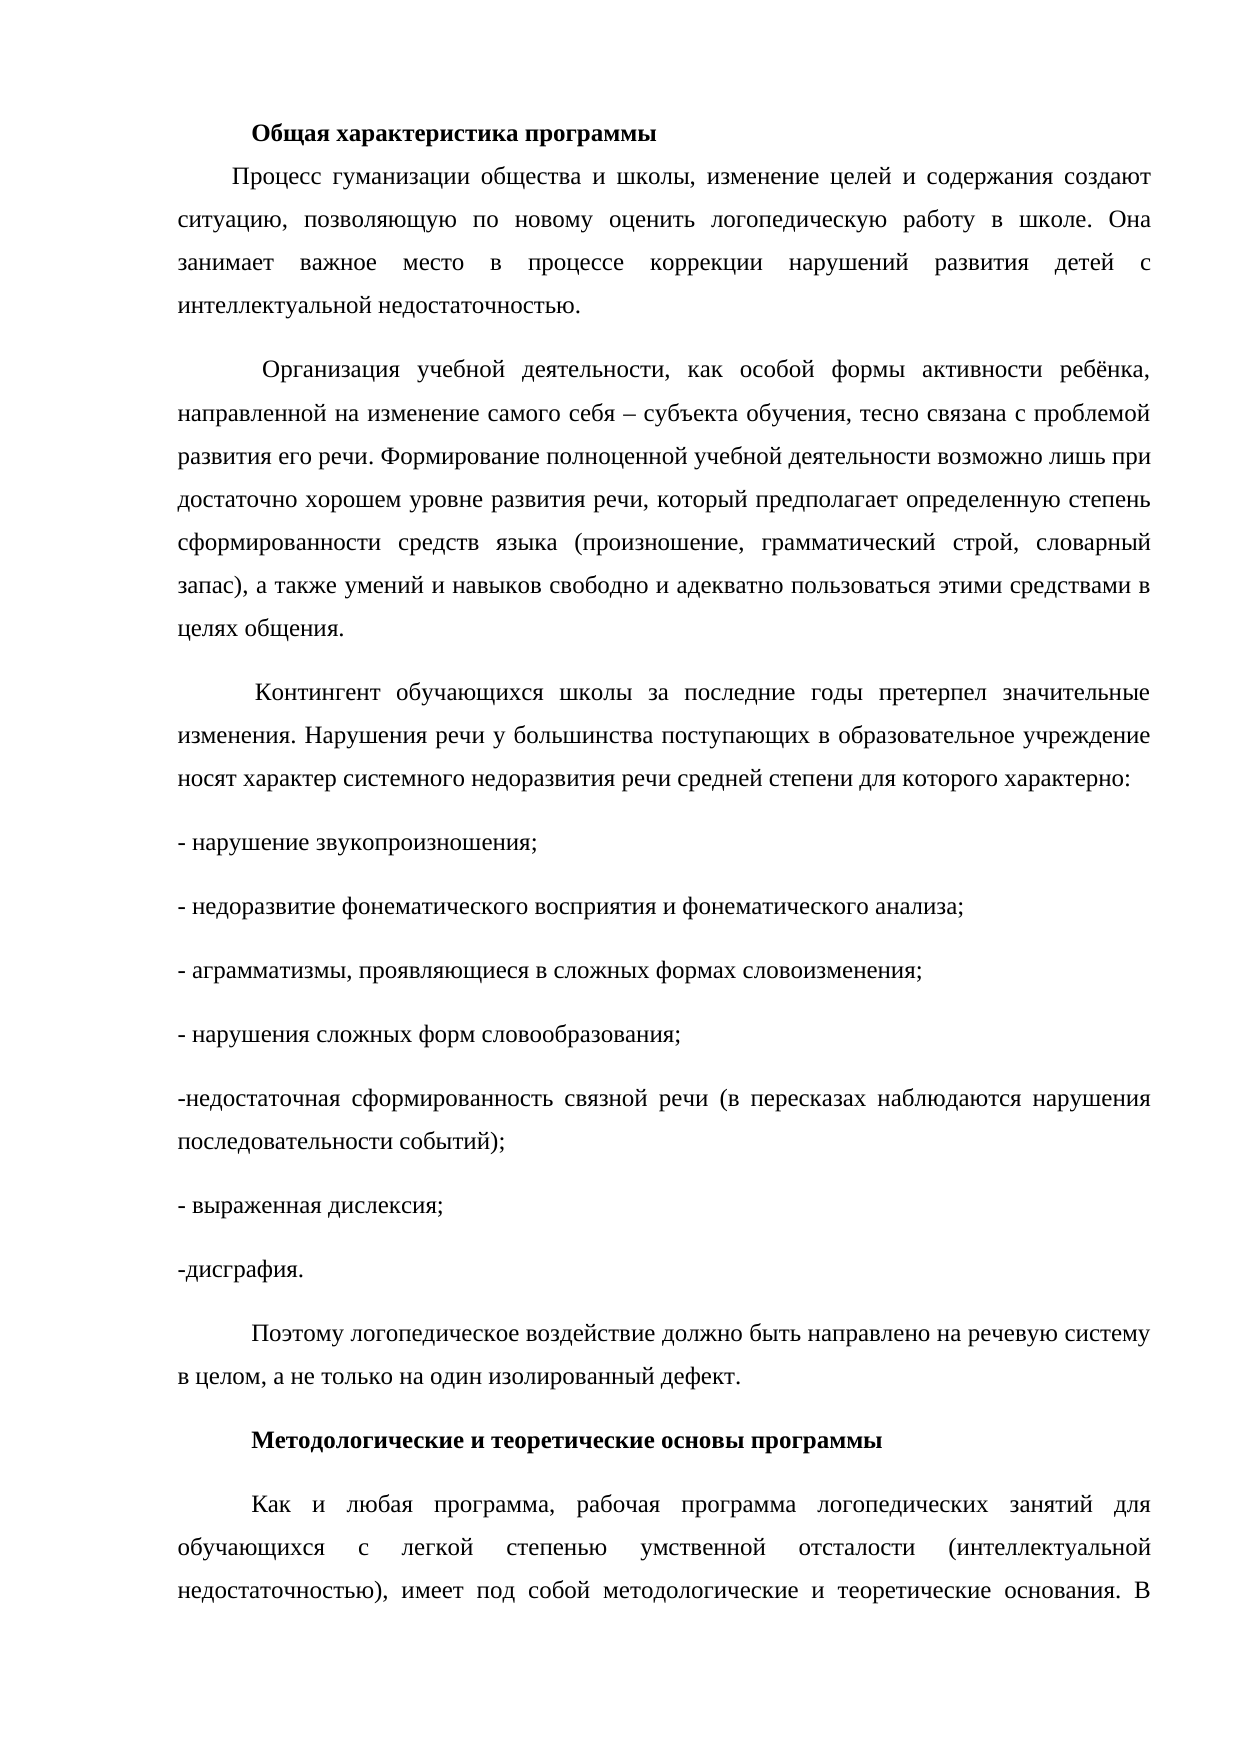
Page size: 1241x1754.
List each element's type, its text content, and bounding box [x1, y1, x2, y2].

text - нарушение звукопроизношения; [177, 827, 1152, 856]
text - аграмматизмы, проявляющиеся в сложных формах словоизменения; [177, 955, 1152, 984]
text - нарушения сложных форм словообразования; [177, 1019, 1152, 1048]
text -дисграфия. [177, 1254, 1152, 1283]
text Методологические и теоретические основы программы [177, 1425, 1152, 1454]
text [177, 1489, 1152, 1604]
text - недоразвитие фонематического восприятия и фонематического анализа; [177, 891, 1152, 920]
text Контингент обучающихся школы за последние годы претерпел значительные изменения. Нарушения речи у большинства поступающих в образовательное учреждение носят характер системного недоразвития речи средней степени для которого характерно: [177, 677, 1152, 792]
text -недостаточная сформированность связной речи (в пересказах наблюдаются нарушения последовательности событий); [177, 1083, 1152, 1155]
text Организация учебной деятельности, как особой формы активности ребёнка, направленной на изменение самого себя – субъекта обучения, тесно связана с проблемой развития его речи. Формирование полноценной учебной деятельности возможно лишь при достаточно хорошем уровне развития речи, который предполагает определенную степень сформированности средств языка (произношение, грамматический строй, словарный запас), а также умений и навыков свободно и адекватно пользоваться этими средствами в целях общения. [177, 354, 1152, 642]
text - выраженная дислексия; [177, 1190, 1152, 1219]
text Поэтому логопедическое воздействие должно быть направлено на речевую систему в целом, а не только на один изолированный дефект. [177, 1318, 1152, 1390]
text Процесс гуманизации общества и школы, изменение целей и содержания создают ситуацию, позволяющую по новому оценить логопедическую работу в школе. Она занимает важное место в процессе коррекции нарушений развития детей с интеллектуальной недостаточностью. [177, 161, 1152, 319]
text Общая характеристика программы [177, 118, 1152, 147]
